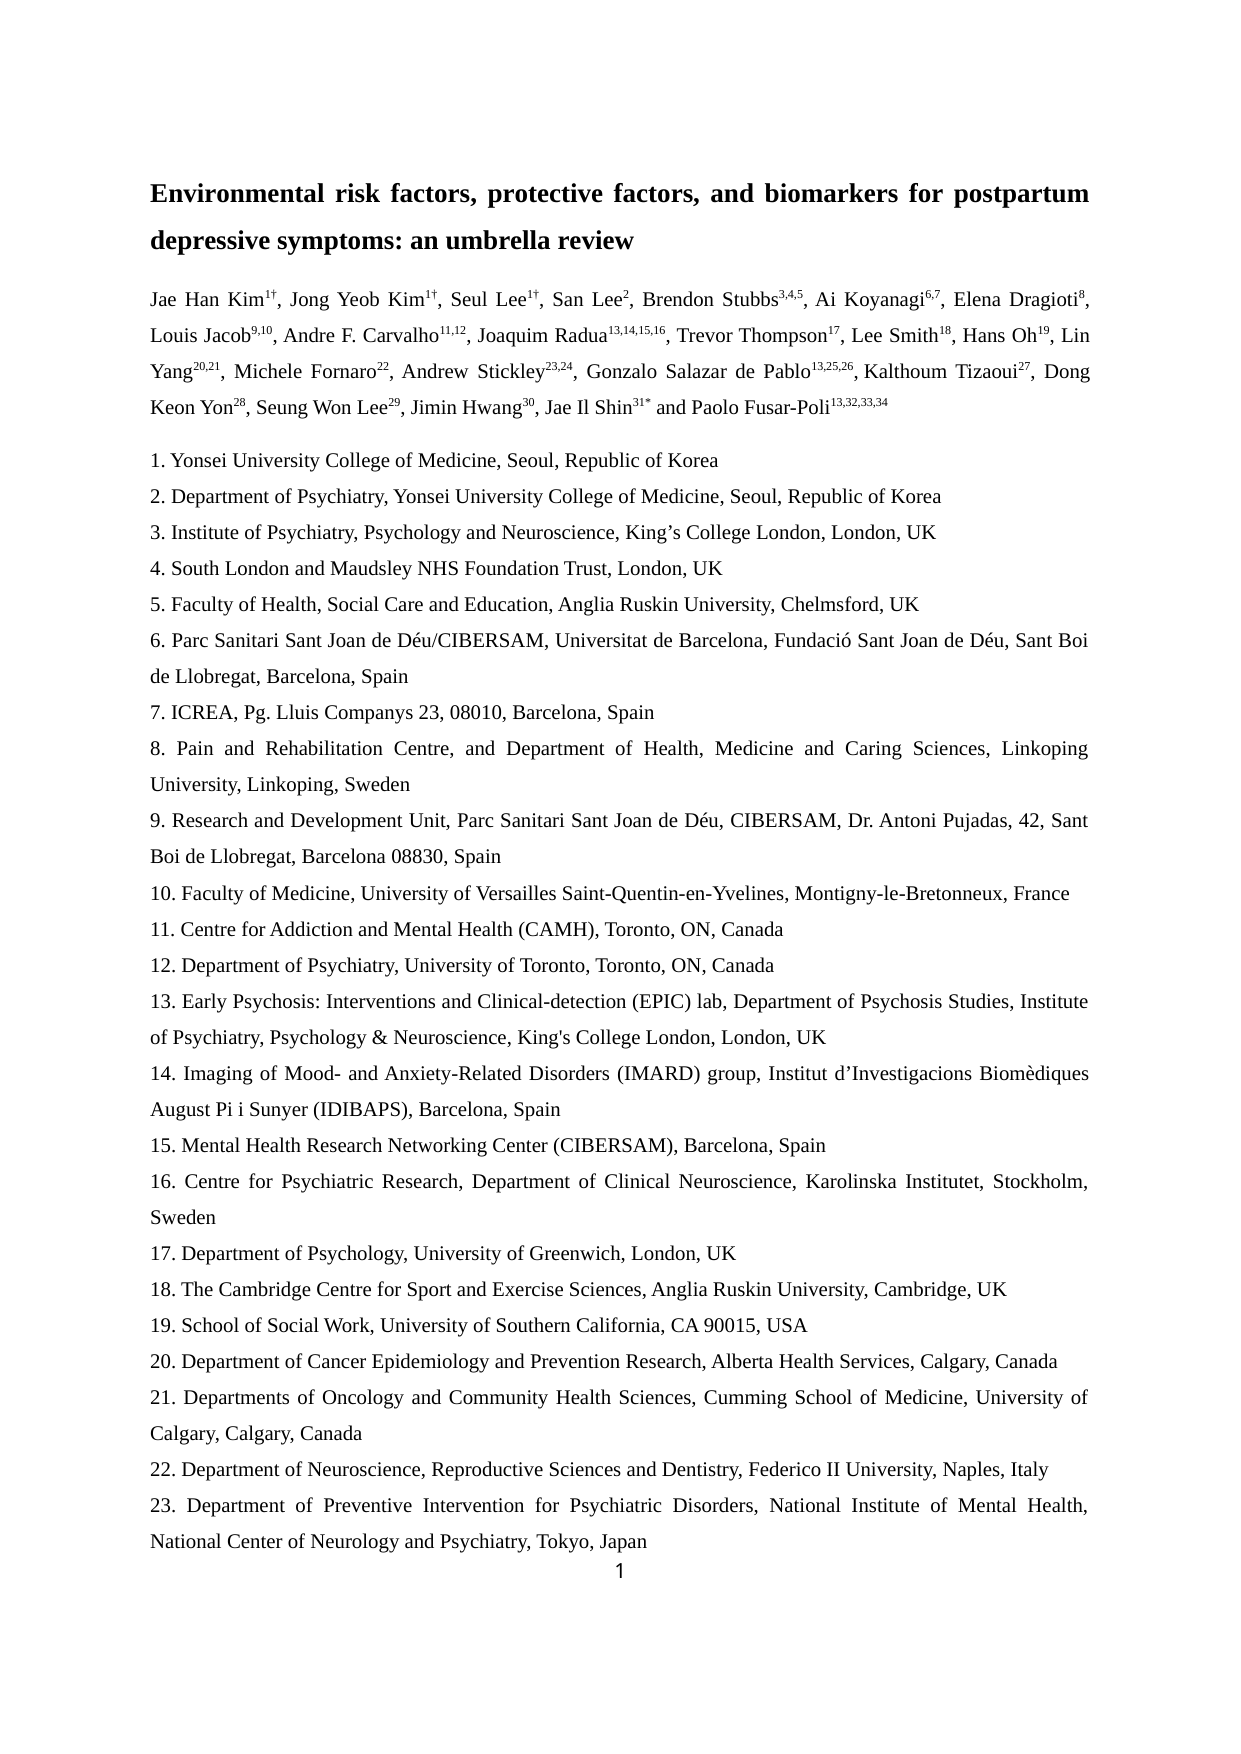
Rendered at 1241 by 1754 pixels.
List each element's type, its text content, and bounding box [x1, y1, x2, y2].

text Jae Han Kim1†, Jong Yeob Kim1†, Seul Lee1†, San Lee2, Brendon Stubbs3,4,5, Ai Koyanagi6,7, Elena Dragioti8, Louis Jacob9,10, Andre F. Carvalho11,12, Joaquim Radua13,14,15,16, Trevor Thompson17, Lee Smith18, Hans Oh19, Lin Yang20,21, Michele Fornaro22, Andrew Stickley23,24, Gonzalo Salazar de Pablo13,25,26, Kalthoum Tizaoui27, Dong Keon Yon28, Seung Won Lee29, Jimin Hwang30, Jae Il Shin31* and Paolo Fusar-Poli13,32,33,34 [150, 287, 1090, 419]
text 20. Department of Cancer Epidemiology and Prevention Research, Alberta Health Services, Calgary, Canada [150, 1349, 1090, 1373]
text 18. The Cambridge Centre for Sport and Exercise Sciences, Anglia Ruskin University, Cambridge, UK [150, 1277, 1090, 1301]
text 11. Centre for Addiction and Mental Health (CAMH), Toronto, ON, Canada [150, 917, 1090, 941]
text 23. Department of Preventive Intervention for Psychiatric Disorders, National Institute of Mental Health, National Center of Neurology and Psychiatry, Tokyo, Japan [150, 1493, 1090, 1553]
text 8. Pain and Rehabilitation Centre, and Department of Health, Medicine and Caring Sciences, Linkoping University, Linkoping, Sweden [150, 736, 1090, 796]
text 14. Imaging of Mood- and Anxiety-Related Disorders (IMARD) group, Institut d’Investigacions Biomèdiques August Pi i Sunyer (IDIBAPS), Barcelona, Spain [150, 1061, 1090, 1121]
text 19. School of Social Work, University of Southern California, CA 90015, USA [150, 1313, 1090, 1337]
text 13. Early Psychosis: Interventions and Clinical-detection (EPIC) lab, Department of Psychosis Studies, Institute of Psychiatry, Psychology & Neuroscience, King's College London, London, UK [150, 989, 1090, 1049]
text 21. Departments of Oncology and Community Health Sciences, Cumming School of Medicine, University of Calgary, Calgary, Canada [150, 1385, 1090, 1445]
text 16. Centre for Psychiatric Research, Department of Clinical Neuroscience, Karolinska Institutet, Stockholm, Sweden [150, 1169, 1090, 1229]
text 7. ICREA, Pg. Lluis Companys 23, 08010, Barcelona, Spain [150, 700, 1090, 724]
text 17. Department of Psychology, University of Greenwich, London, UK [150, 1241, 1090, 1265]
text 15. Mental Health Research Networking Center (CIBERSAM), Barcelona, Spain [150, 1133, 1090, 1157]
text 10. Faculty of Medicine, University of Versailles Saint-Quentin-en-Yvelines, Montigny-le-Bretonneux, France [150, 881, 1090, 904]
text 3. Institute of Psychiatry, Psychology and Neuroscience, King’s College London, London, UK [150, 520, 1090, 544]
text 12. Department of Psychiatry, University of Toronto, Toronto, ON, Canada [150, 953, 1090, 977]
text 1. Yonsei University College of Medicine, Seoul, Republic of Korea [150, 448, 1090, 472]
text 2. Department of Psychiatry, Yonsei University College of Medicine, Seoul, Republic of Korea [150, 484, 1090, 508]
subtitle Environmental risk factors, protective factors, and biomarkers for postpartum depressive symptoms: an umbrella review [150, 177, 1090, 255]
text 4. South London and Maudsley NHS Foundation Trust, London, UK [150, 556, 1090, 580]
text 9. Research and Development Unit, Parc Sanitari Sant Joan de Déu, CIBERSAM, Dr. Antoni Pujadas, 42, Sant Boi de Llobregat, Barcelona 08830, Spain [150, 808, 1090, 868]
text 5. Faculty of Health, Social Care and Education, Anglia Ruskin University, Chelmsford, UK [150, 592, 1090, 616]
text 22. Department of Neuroscience, Reproductive Sciences and Dentistry, Federico II University, Naples, Italy [150, 1457, 1090, 1481]
text 6. Parc Sanitari Sant Joan de Déu/CIBERSAM, Universitat de Barcelona, Fundació Sant Joan de Déu, Sant Boi de Llobregat, Barcelona, Spain [150, 628, 1090, 688]
